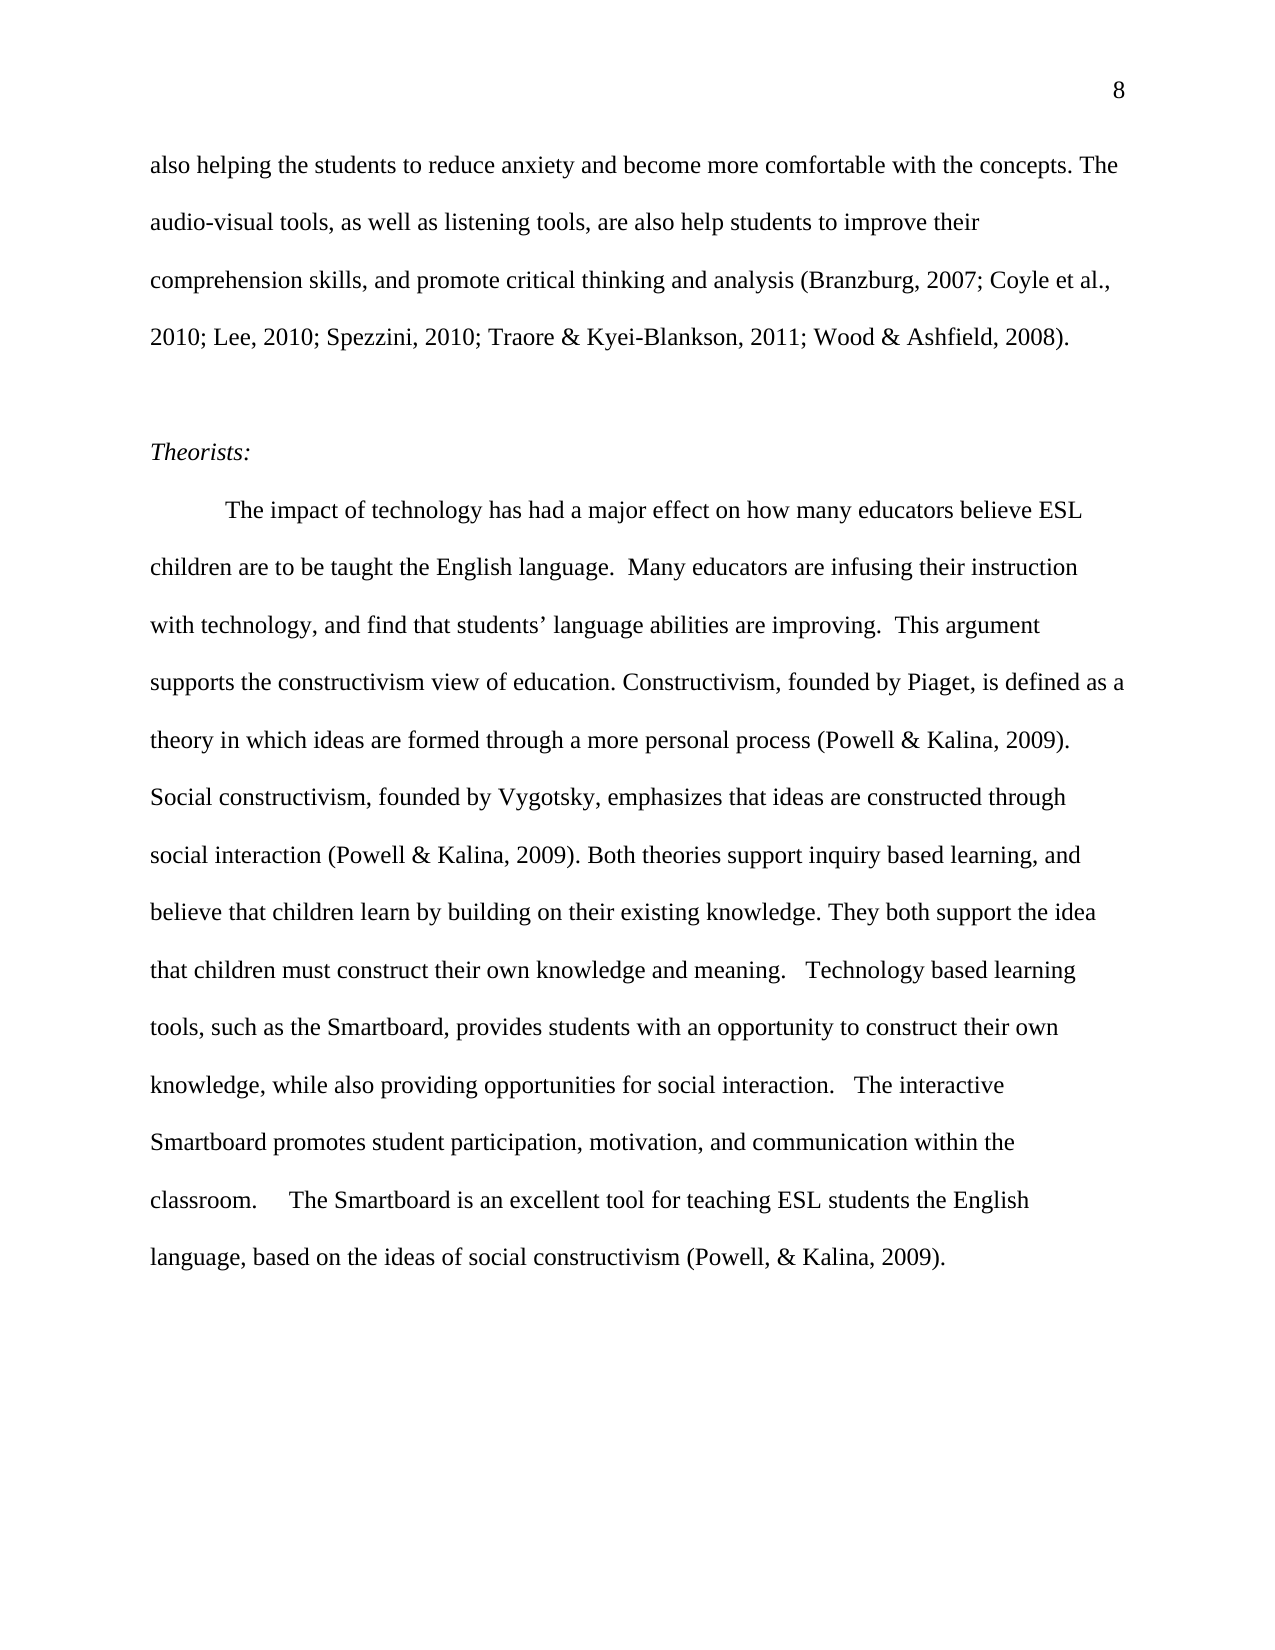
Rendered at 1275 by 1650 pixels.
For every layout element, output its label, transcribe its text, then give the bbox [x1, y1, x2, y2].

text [150, 150, 1125, 351]
text Theorists: [150, 437, 1125, 466]
text The impact of technology has had a major effect on how many educators believe ESL children are to be taught the English language. Many educators are infusing their instruction with technology, and find that students’ language abilities are improving. This argument supports the constructivism view of education. Constructivism, founded by Piaget, is defined as a theory in which ideas are formed through a more personal process (Powell & Kalina, 2009). Social constructivism, founded by Vygotsky, emphasizes that ideas are constructed through social interaction (Powell & Kalina, 2009). Both theories support inquiry based learning, and believe that children learn by building on their existing knowledge. They both support the idea that children must construct their own knowledge and meaning. Technology based learning tools, such as the Smartboard, provides students with an opportunity to construct their own knowledge, while also providing opportunities for social interaction. The interactive Smartboard promotes student participation, motivation, and communication within the classroom. The Smartboard is an excellent tool for teaching ESL students the English language, based on the ideas of social constructivism (Powell, & Kalina, 2009). [150, 495, 1125, 1271]
